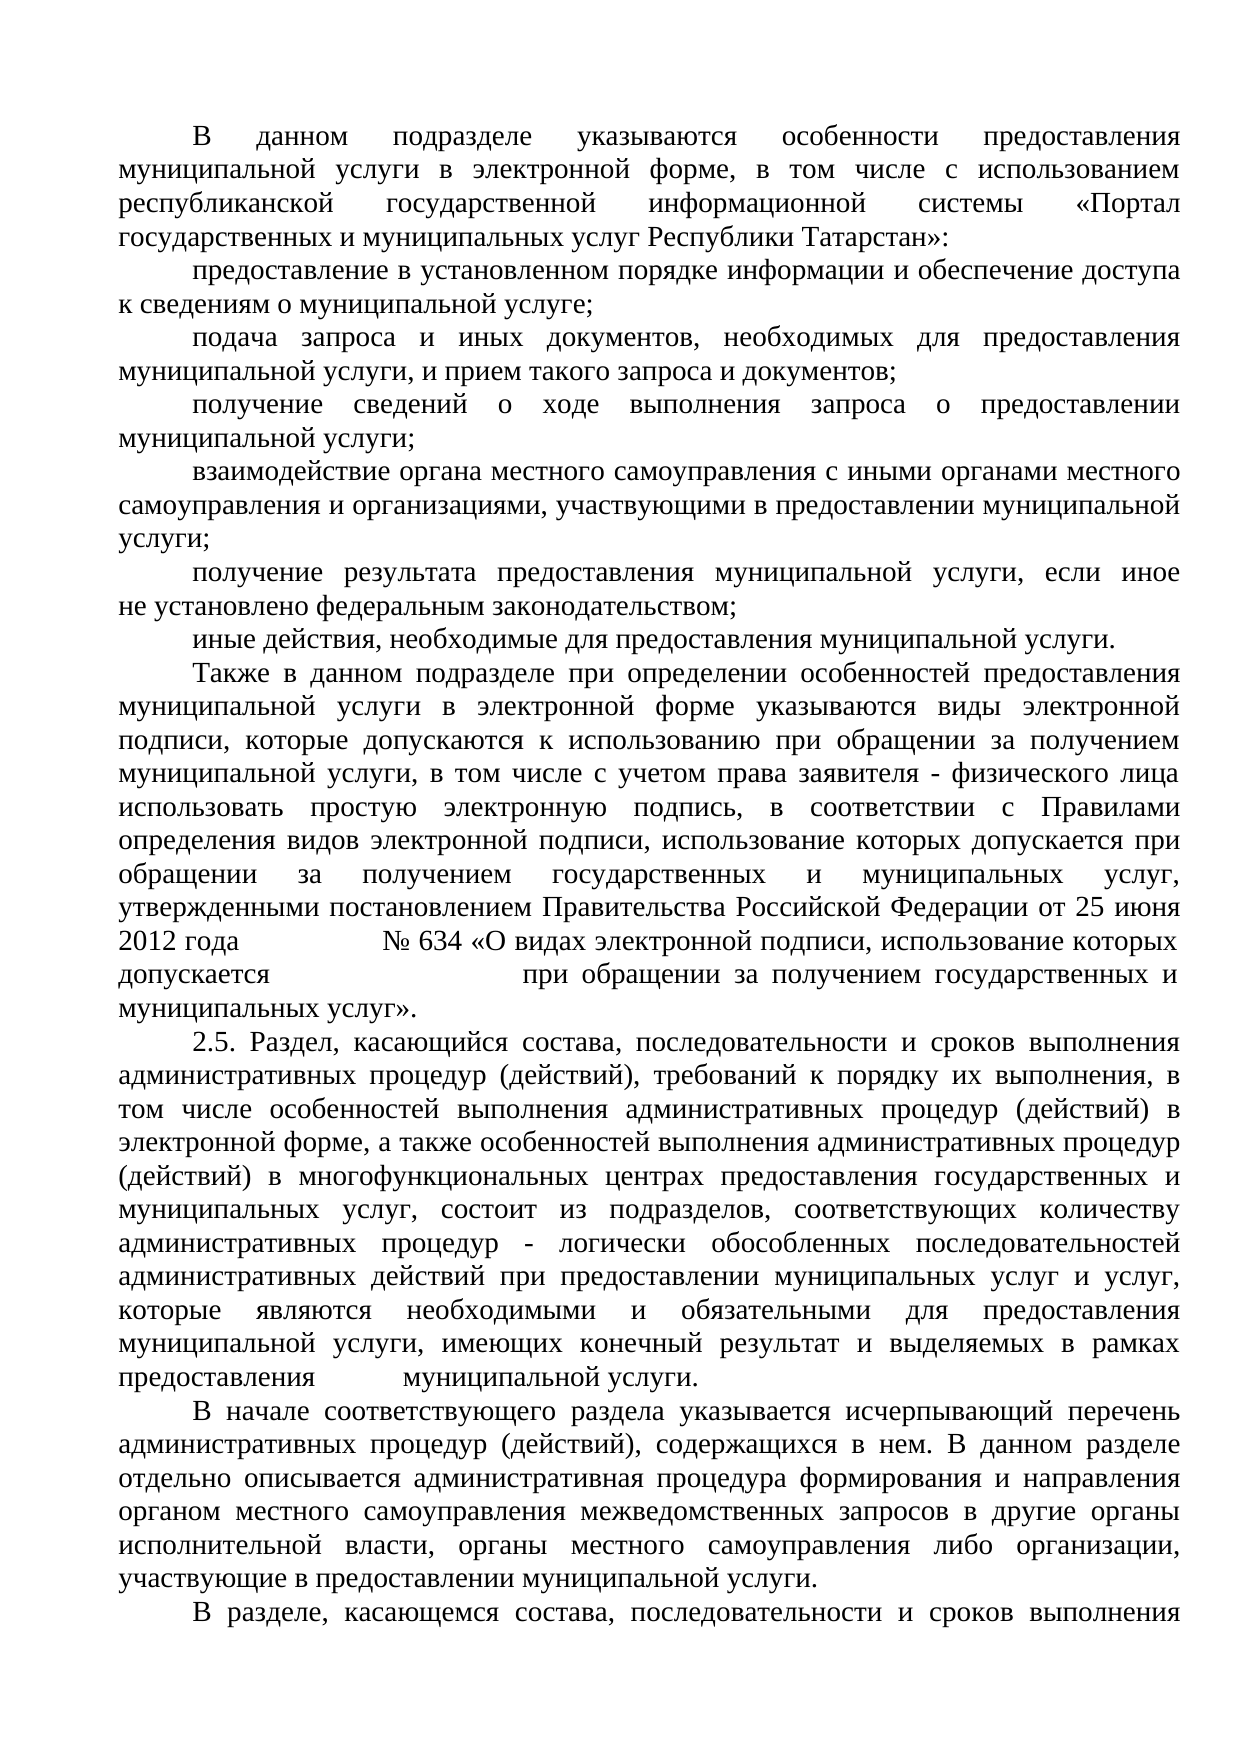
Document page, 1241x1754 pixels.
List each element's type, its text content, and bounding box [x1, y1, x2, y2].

text Также в данном подразделе при определении особенностей предоставления муниципальной услуги в электронной форме указываются виды электронной подписи, которые допускаются к использованию при обращении за получением муниципальной услуги, в том числе с учетом права заявителя - физического лица использовать простую электронную подпись, в соответствии с Правилами определения видов электронной подписи, использование которых допускается при обращении за получением государственных и муниципальных услуг, утвержденными постановлением Правительства Российской Федерации от 25 июня 2012 года № 634 «О видах электронной подписи, использование которых допускается при обращении за получением государственных и муниципальных услуг». [118, 655, 1181, 1024]
text предоставление в установленном порядке информации и обеспечение доступа к сведениям о муниципальной услуге; [118, 252, 1181, 319]
text подача запроса и иных документов, необходимых для предоставления муниципальной услуги, и прием такого запроса и документов; [118, 319, 1181, 386]
text взаимодействие органа местного самоуправления с иными органами местного самоуправления и организациями, участвующими в предоставлении муниципальной услуги; [118, 453, 1181, 554]
text иные действия, необходимые для предоставления муниципальной услуги. [118, 621, 1181, 655]
text В начале соответствующего раздела указывается исчерпывающий перечень административных процедур (действий), содержащихся в нем. В данном разделе отдельно описывается административная процедура формирования и направления органом местного самоуправления межведомственных запросов в другие органы исполнительной власти, органы местного самоуправления либо организации, участвующие в предоставлении муниципальной услуги. [118, 1393, 1181, 1594]
text В данном подразделе указываются особенности предоставления муниципальной услуги в электронной форме, в том числе с использованием республиканской государственной информационной системы «Портал государственных и муниципальных услуг Республики Татарстан»: [118, 118, 1181, 252]
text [118, 1594, 1181, 1627]
text получение результата предоставления муниципальной услуги, если иное не установлено федеральным законодательством; [118, 554, 1181, 621]
text получение сведений о ходе выполнения запроса о предоставлении муниципальной услуги; [118, 386, 1181, 453]
text 2.5. Раздел, касающийся состава, последовательности и сроков выполнения административных процедур (действий), требований к порядку их выполнения, в том числе особенностей выполнения административных процедур (действий) в электронной форме, а также особенностей выполнения административных процедур (действий) в многофункциональных центрах предоставления государственных и муниципальных услуг, состоит из подразделов, соответствующих количеству административных процедур - логически обособленных последовательностей административных действий при предоставлении муниципальных услуг и услуг, которые являются необходимыми и обязательными для предоставления муниципальной услуги, имеющих конечный результат и выделяемых в рамках предоставления муниципальной услуги. [118, 1024, 1181, 1393]
